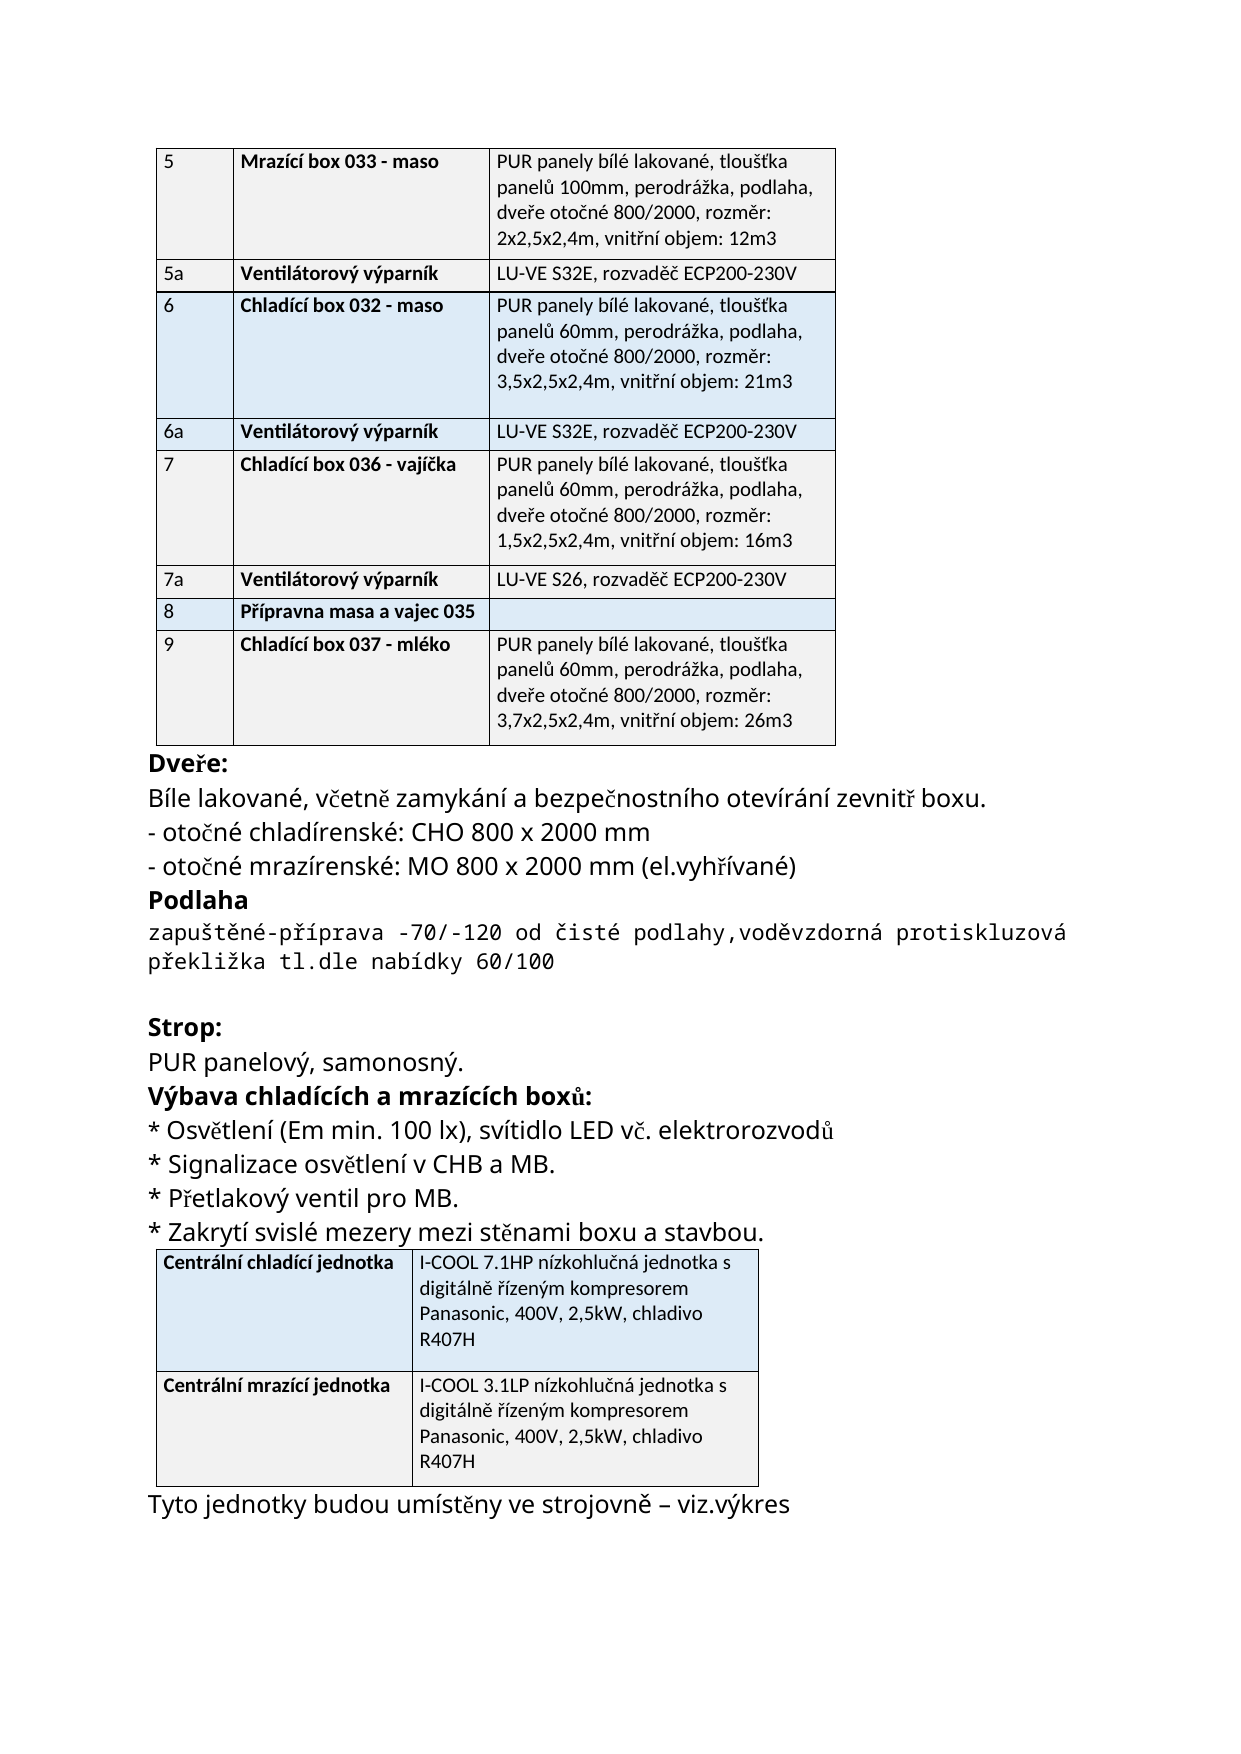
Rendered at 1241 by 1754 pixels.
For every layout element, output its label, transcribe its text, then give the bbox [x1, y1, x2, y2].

table_cell 6 [157, 293, 233, 418]
table_cell I-COOL 3.1LP nízkohlučná jednotka s digitálně řízeným kompresorem Panasonic, 400V, 2,5kW, chladivo R407H [413, 1372, 758, 1486]
table_cell Ventilátorový výparník [234, 566, 489, 598]
text - otočné chladírenské: CHO 800 x 2000 mm [148, 814, 1093, 848]
table_cell Ventilátorový výparník [234, 419, 489, 450]
table_cell PUR panely bílé lakované, tloušťka panelů 60mm, perodrážka, podlaha, dveře otočné 800/2000, rozměr: 3,7x2,5x2,4m, vnitřní objem: 26m3 [490, 631, 835, 745]
text zapuštěné-příprava -70/-120 od čisté podlahy,voděvzdorná protiskluzová překližka tl.dle nabídky 60/100 [148, 916, 1093, 976]
table_cell LU-VE S26, rozvaděč ECP200-230V [490, 566, 835, 598]
table_cell LU-VE S32E, rozvaděč ECP200-230V [490, 260, 835, 291]
table_cell PUR panely bílé lakované, tloušťka panelů 60mm, perodrážka, podlaha, dveře otočné 800/2000, rozměr: 1,5x2,5x2,4m, vnitřní objem: 16m3 [490, 451, 835, 565]
table_cell Chladící box 037 - mléko [234, 631, 489, 745]
text Tyto jednotky budou umístěny ve strojovně – viz.výkres [148, 1487, 1093, 1521]
text Bíle lakované, včetně zamykání a bezpečnostního otevírání zevnitř boxu. [148, 780, 1093, 814]
table_header Centrální chladící jednotka [157, 1250, 412, 1371]
table_cell Centrální mrazící jednotka [157, 1372, 412, 1486]
text Výbava chladících a mrazících boxů: [148, 1078, 1093, 1112]
table_cell Přípravna masa a vajec 035 [234, 599, 489, 630]
table_cell 5a [157, 260, 233, 291]
table_cell 7a [157, 566, 233, 598]
text Strop: [148, 1010, 1093, 1044]
text PUR panelový, samonosný. [148, 1044, 1093, 1078]
table_cell [490, 599, 835, 630]
table_cell 6a [157, 419, 233, 450]
table_cell Mrazící box 033 - maso [234, 149, 489, 259]
table_cell 9 [157, 631, 233, 745]
table_cell 7 [157, 451, 233, 565]
table_cell 5 [157, 149, 233, 259]
table_cell Chladící box 032 - maso [234, 293, 489, 418]
table_cell Ventilátorový výparník [234, 260, 489, 291]
text Dveře: [148, 746, 1093, 780]
table_cell LU-VE S32E, rozvaděč ECP200-230V [490, 419, 835, 450]
text * Osvětlení (Em min. 100 lx), svítidlo LED vč. elektrorozvodů [148, 1112, 1093, 1146]
table_cell PUR panely bílé lakované, tloušťka panelů 60mm, perodrážka, podlaha, dveře otočné 800/2000, rozměr: 3,5x2,5x2,4m, vnitřní objem: 21m3 [490, 293, 835, 418]
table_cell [490, 149, 835, 259]
text * Signalizace osvětlení v CHB a MB. [148, 1146, 1093, 1180]
text * Přetlakový ventil pro MB. [148, 1180, 1093, 1214]
text - otočné mrazírenské: MO 800 x 2000 mm (el.vyhřívané) [148, 848, 1093, 882]
table_header I-COOL 7.1HP nízkohlučná jednotka s digitálně řízeným kompresorem Panasonic, 400V, 2,5kW, chladivo R407H [413, 1250, 758, 1371]
text * Zakrytí svislé mezery mezi stěnami boxu a stavbou. [148, 1214, 1093, 1248]
text Podlaha [148, 882, 1093, 916]
table_cell Chladící box 036 - vajíčka [234, 451, 489, 565]
table_cell 8 [157, 599, 233, 630]
